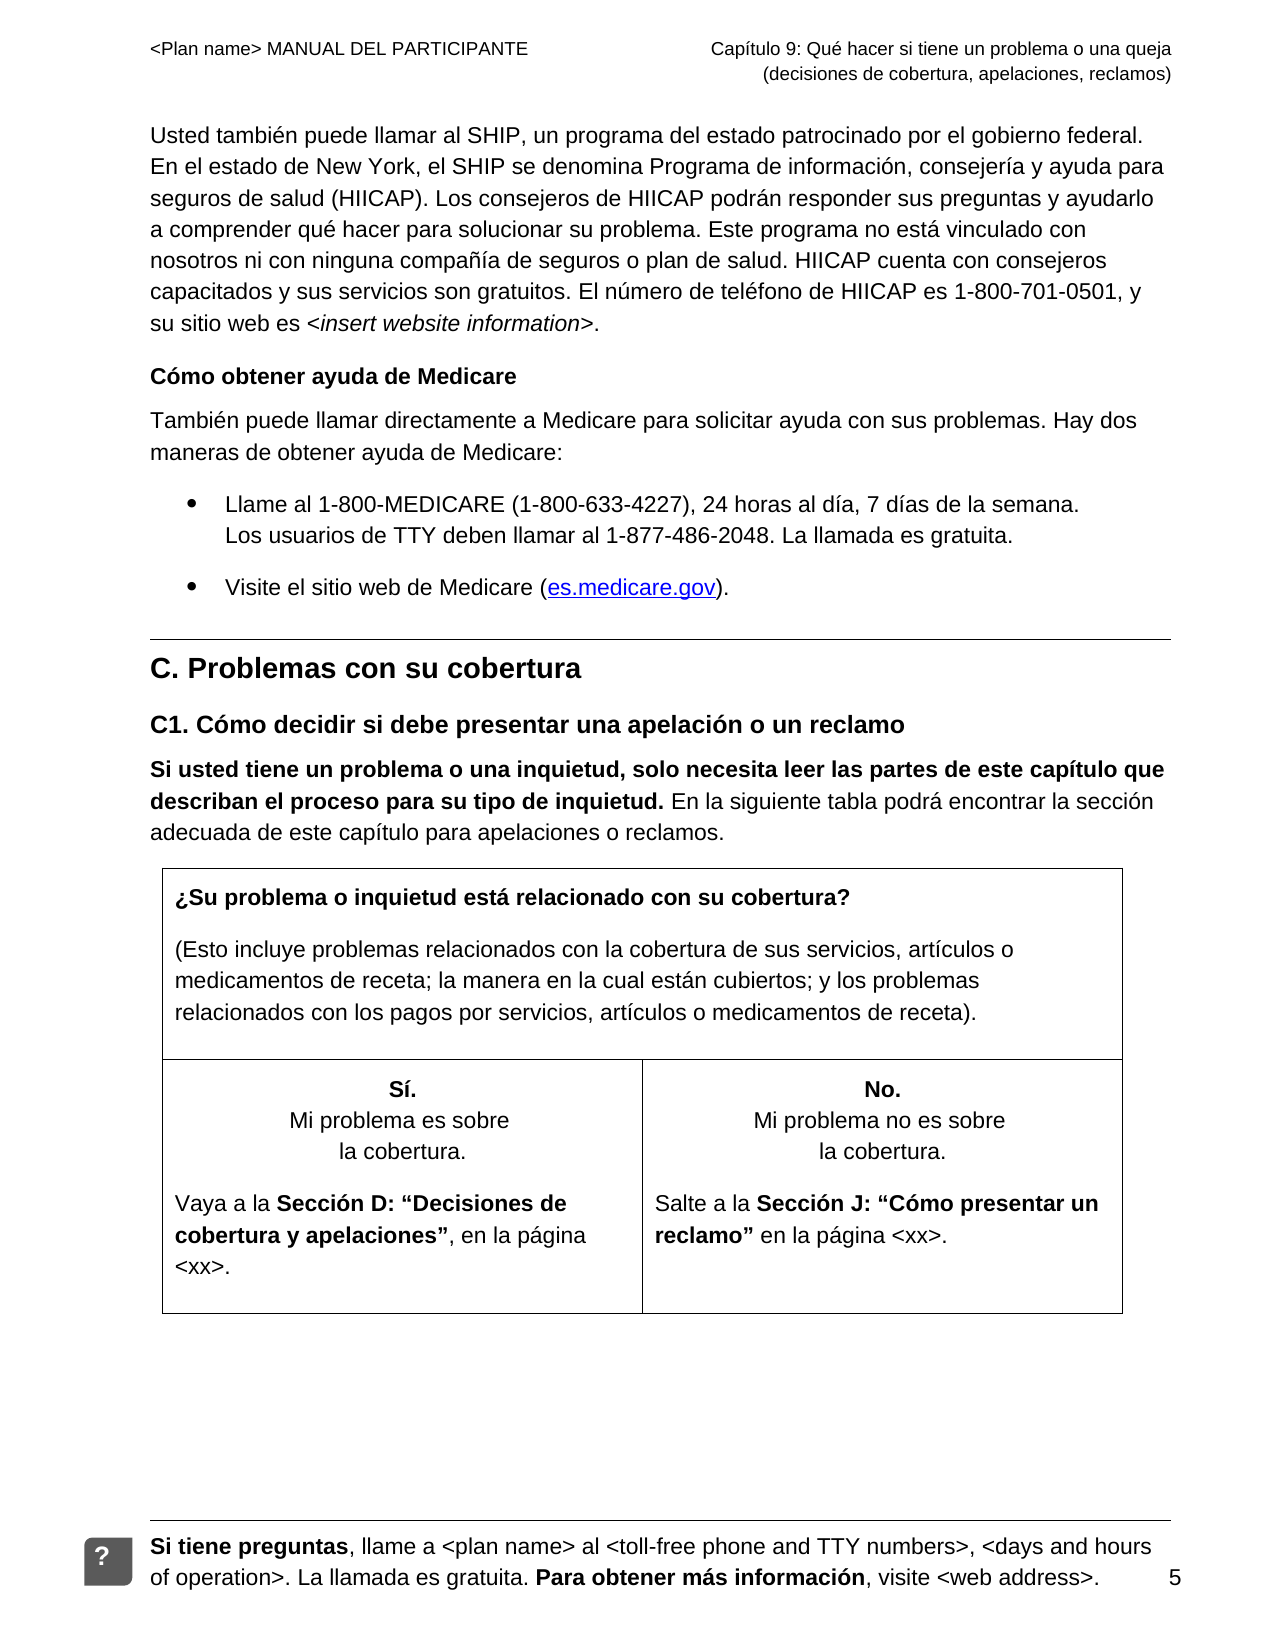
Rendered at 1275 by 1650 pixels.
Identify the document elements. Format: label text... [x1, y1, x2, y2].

subtitle Cómo obtener ayuda de Medicare [150, 358, 1096, 391]
list Llame al 1-800-MEDICARE (1-800-633-4227), 24 horas al día, 7 días de la semana. Los usuarios de TTY deben llamar al 1-877-486-2048. La llamada es gratuita. [187, 487, 1096, 550]
text También puede llamar directamente a Medicare para solicitar ayuda con sus problemas. Hay dos maneras de obtener ayuda de Medicare: [150, 404, 1171, 466]
table_header ¿Su problema o inquietud está relacionado con su cobertura? (Esto incluye problemas relacionados con la cobertura de sus servicios, artículos o medicamentos de receta; la manera en la cual están cubiertos; y los problemas relacionados con los pagos por servicios, artículos o medicamentos de receta). [163, 869, 1122, 1059]
list Visite el sitio web de Medicare (es.medicare.gov). [187, 571, 1096, 602]
text Si usted tiene un problema o una inquietud, solo necesita leer las partes de este capítulo que describan el proceso para su tipo de inquietud. En la siguiente tabla podrá encontrar la sección adecuada de este capítulo para apelaciones o reclamos. [150, 753, 1171, 847]
subtitle Problemas con su cobertura [150, 640, 1171, 686]
table_cell Sí. Mi problema es sobre la cobertura. Vaya a la Sección D: “Decisiones de cobertura y apelaciones”, en la página <xx>. [163, 1060, 642, 1313]
table_cell No. Mi problema no es sobre la cobertura. Salte a la Sección J: “Cómo presentar un reclamo” en la página <xx>. [643, 1060, 1122, 1313]
text Usted también puede llamar al SHIP, un programa del estado patrocinado por el gobierno federal. En el estado de New York, el SHIP se denomina Programa de información, consejería y ayuda para seguros de salud (HIICAP). Los consejeros de HIICAP podrán responder sus preguntas y ayudarlo a comprender qué hacer para solucionar su problema. Este programa no está vinculado con nosotros ni con ninguna compañía de seguros o plan de salud. HIICAP cuenta con consejeros capacitados y sus servicios son gratuitos. El número de teléfono de HIICAP es 1-800-701-0501, y su sitio web es <insert website information>. [150, 118, 1171, 337]
subtitle C1. Cómo decidir si debe presentar una apelación o un reclamo [150, 707, 1096, 740]
